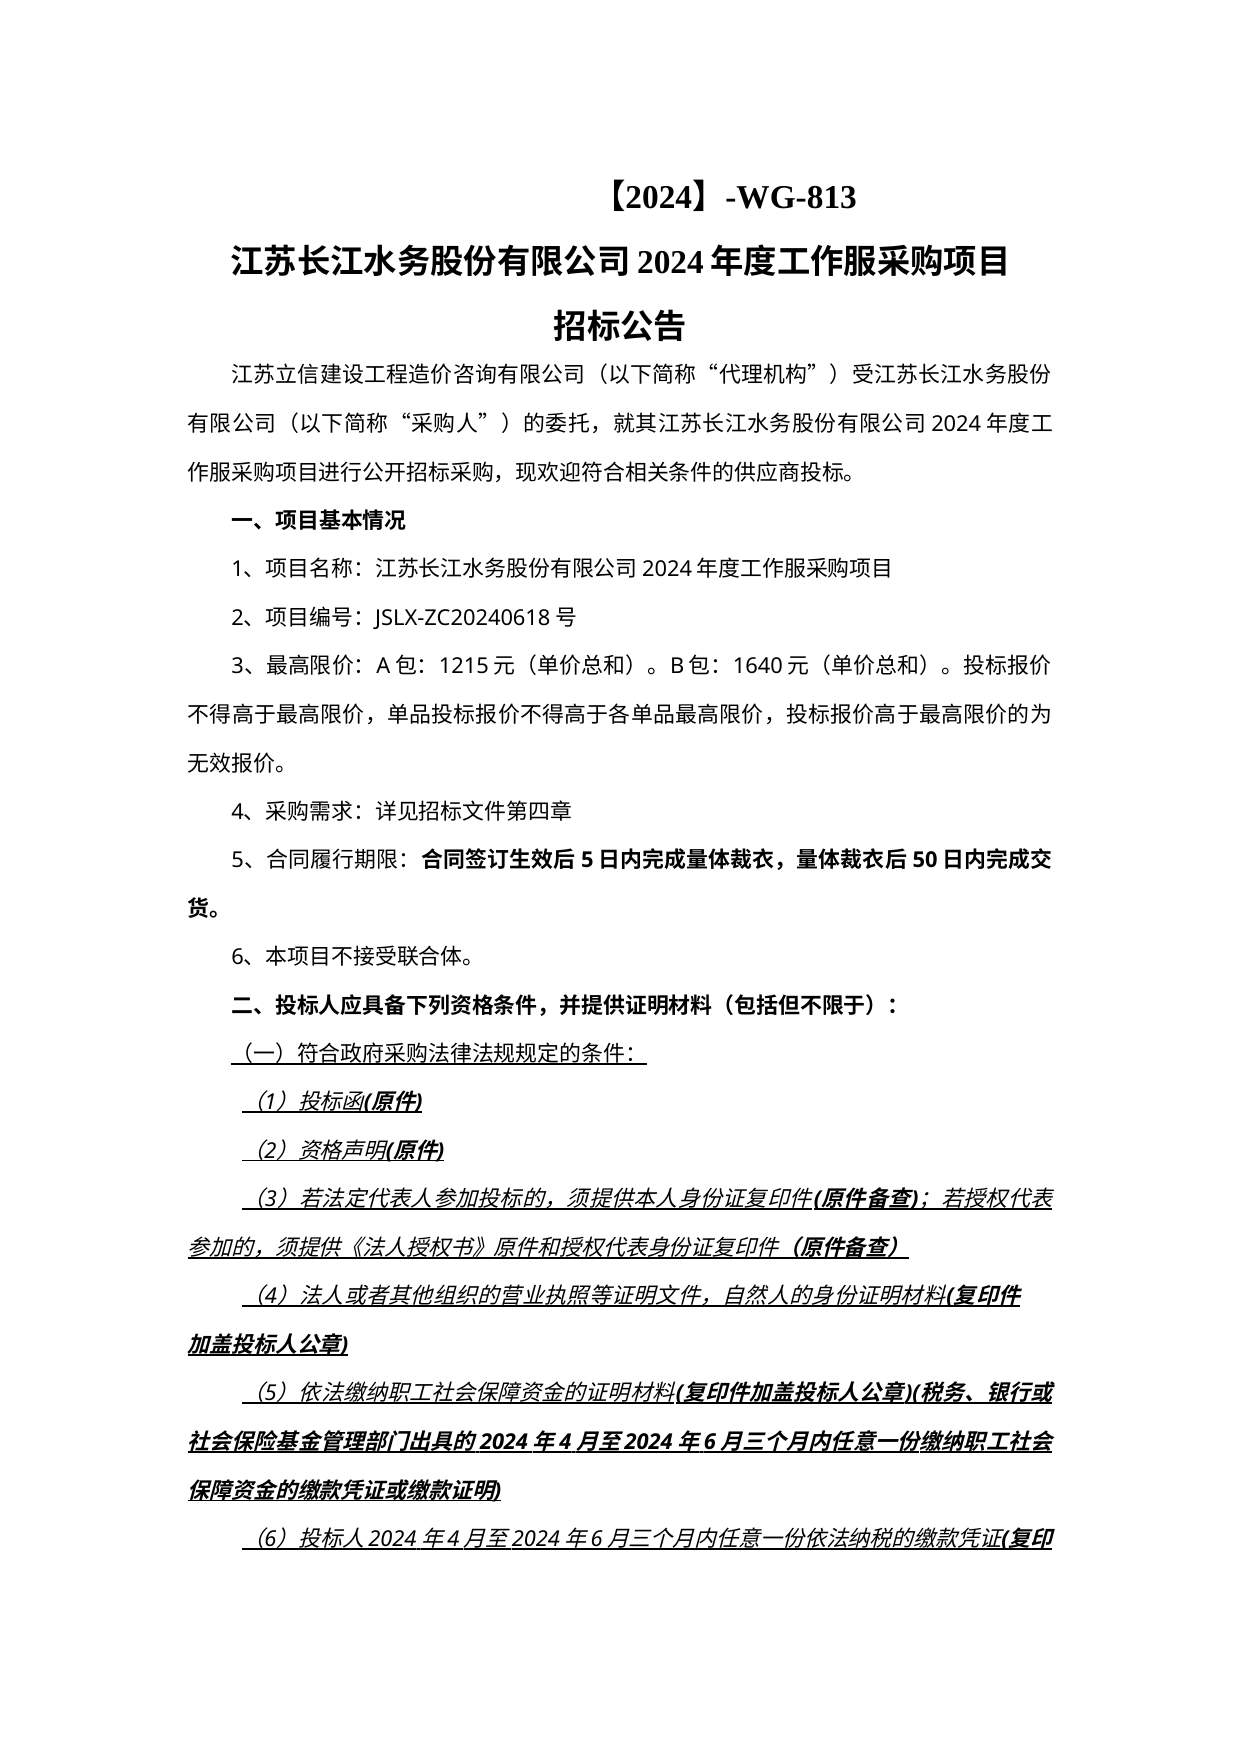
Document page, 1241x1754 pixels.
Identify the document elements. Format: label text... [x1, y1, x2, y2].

text 招标公告 [187, 292, 1053, 357]
text 3、最高限价：A包：1215元（单价总和）。B包：1640元（单价总和）。投标报价不得高于最高限价，单品投标报价不得高于各单品最高限价，投标报价高于最高限价的为无效报价。 [187, 648, 1053, 778]
text 二、投标人应具备下列资格条件，并提供证明材料（包括但不限于）： [231, 987, 1053, 1020]
text 一、项目基本情况 [187, 503, 1053, 535]
text （一）符合政府采购法律法规规定的条件： [187, 1036, 1053, 1068]
text 5、合同履行期限：合同签订生效后5日内完成量体裁衣，量体裁衣后50日内完成交货。 [187, 842, 1053, 923]
text （4）法人或者其他组织的营业执照等证明文件，自然人的身份证明材料(复印件加盖投标人公章) [187, 1278, 1020, 1359]
text （1）投标函(原件) [187, 1084, 1053, 1117]
text 1、项目名称：江苏长江水务股份有限公司2024年度工作服采购项目 [187, 551, 1053, 584]
text （5）依法缴纳职工社会保障资金的证明材料(复印件加盖投标人公章)(税务、银行或社会保险基金管理部门出具的2024年4月至2024年6月三个月内任意一份缴纳职工社会保障资金的缴款凭证或缴款证明) [187, 1375, 1053, 1505]
text 【2024】-WG-813 [187, 162, 1053, 227]
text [187, 1521, 1053, 1553]
text 江苏长江水务股份有限公司2024年度工作服采购项目 [187, 227, 1053, 292]
text 2、项目编号：JSLX-ZC20240618号 [187, 599, 1053, 632]
text 江苏立信建设工程造价咨询有限公司（以下简称“代理机构”）受江苏长江水务股份有限公司（以下简称“采购人”）的委托，就其江苏长江水务股份有限公司2024年度工作服采购项目进行公开招标采购，现欢迎符合相关条件的供应商投标。 [187, 357, 1053, 487]
text 4、采购需求：详见招标文件第四章 [187, 794, 1053, 826]
text 6、本项目不接受联合体。 [187, 939, 1053, 972]
text （2）资格声明(原件) [187, 1132, 1020, 1165]
text （3）若法定代表人参加投标的，须提供本人身份证复印件(原件备查)；若授权代表参加的，须提供《法人授权书》原件和授权代表身份证复印件（原件备查） [187, 1181, 1053, 1262]
